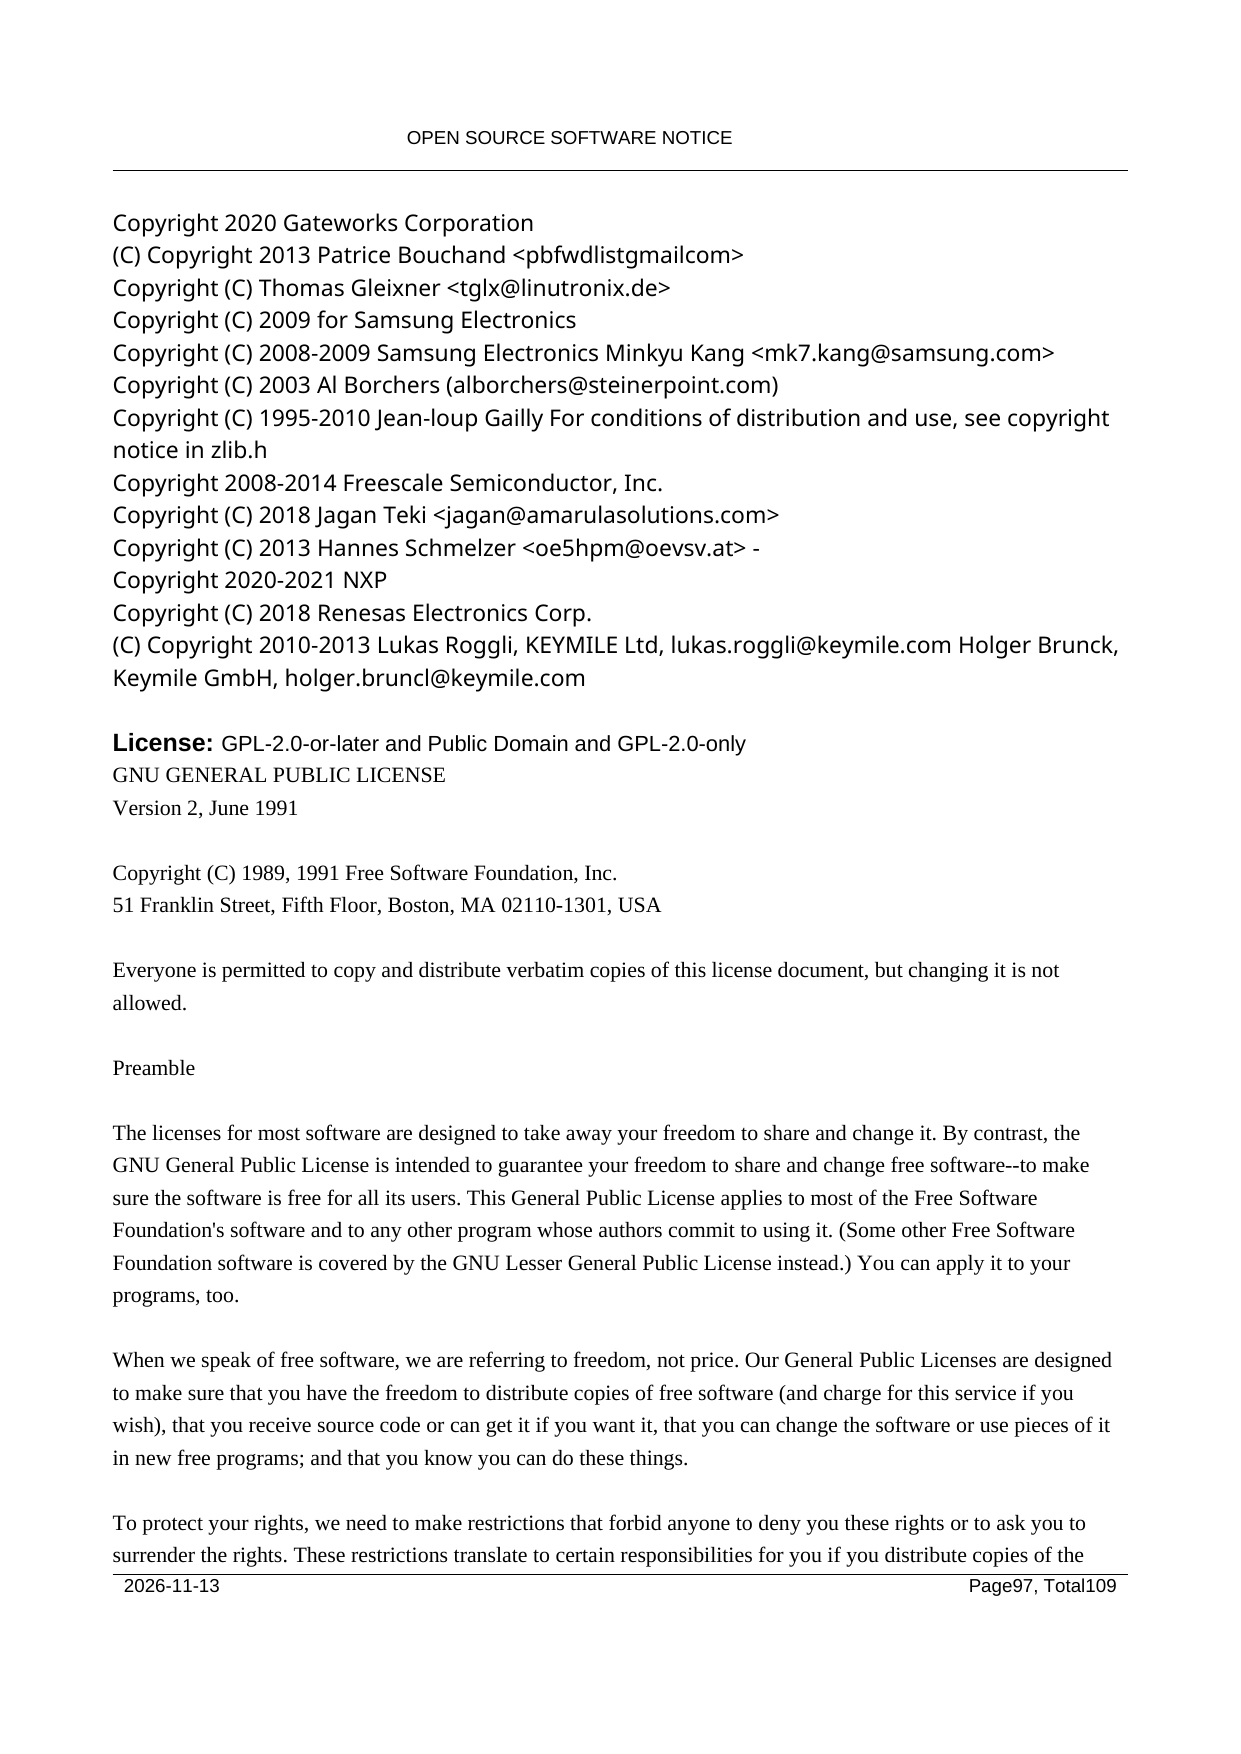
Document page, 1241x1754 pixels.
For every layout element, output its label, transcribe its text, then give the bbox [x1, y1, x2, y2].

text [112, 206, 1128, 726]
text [112, 759, 1128, 1571]
text License: GPL-2.0-or-later and Public Domain and GPL-2.0-only [112, 726, 1128, 759]
